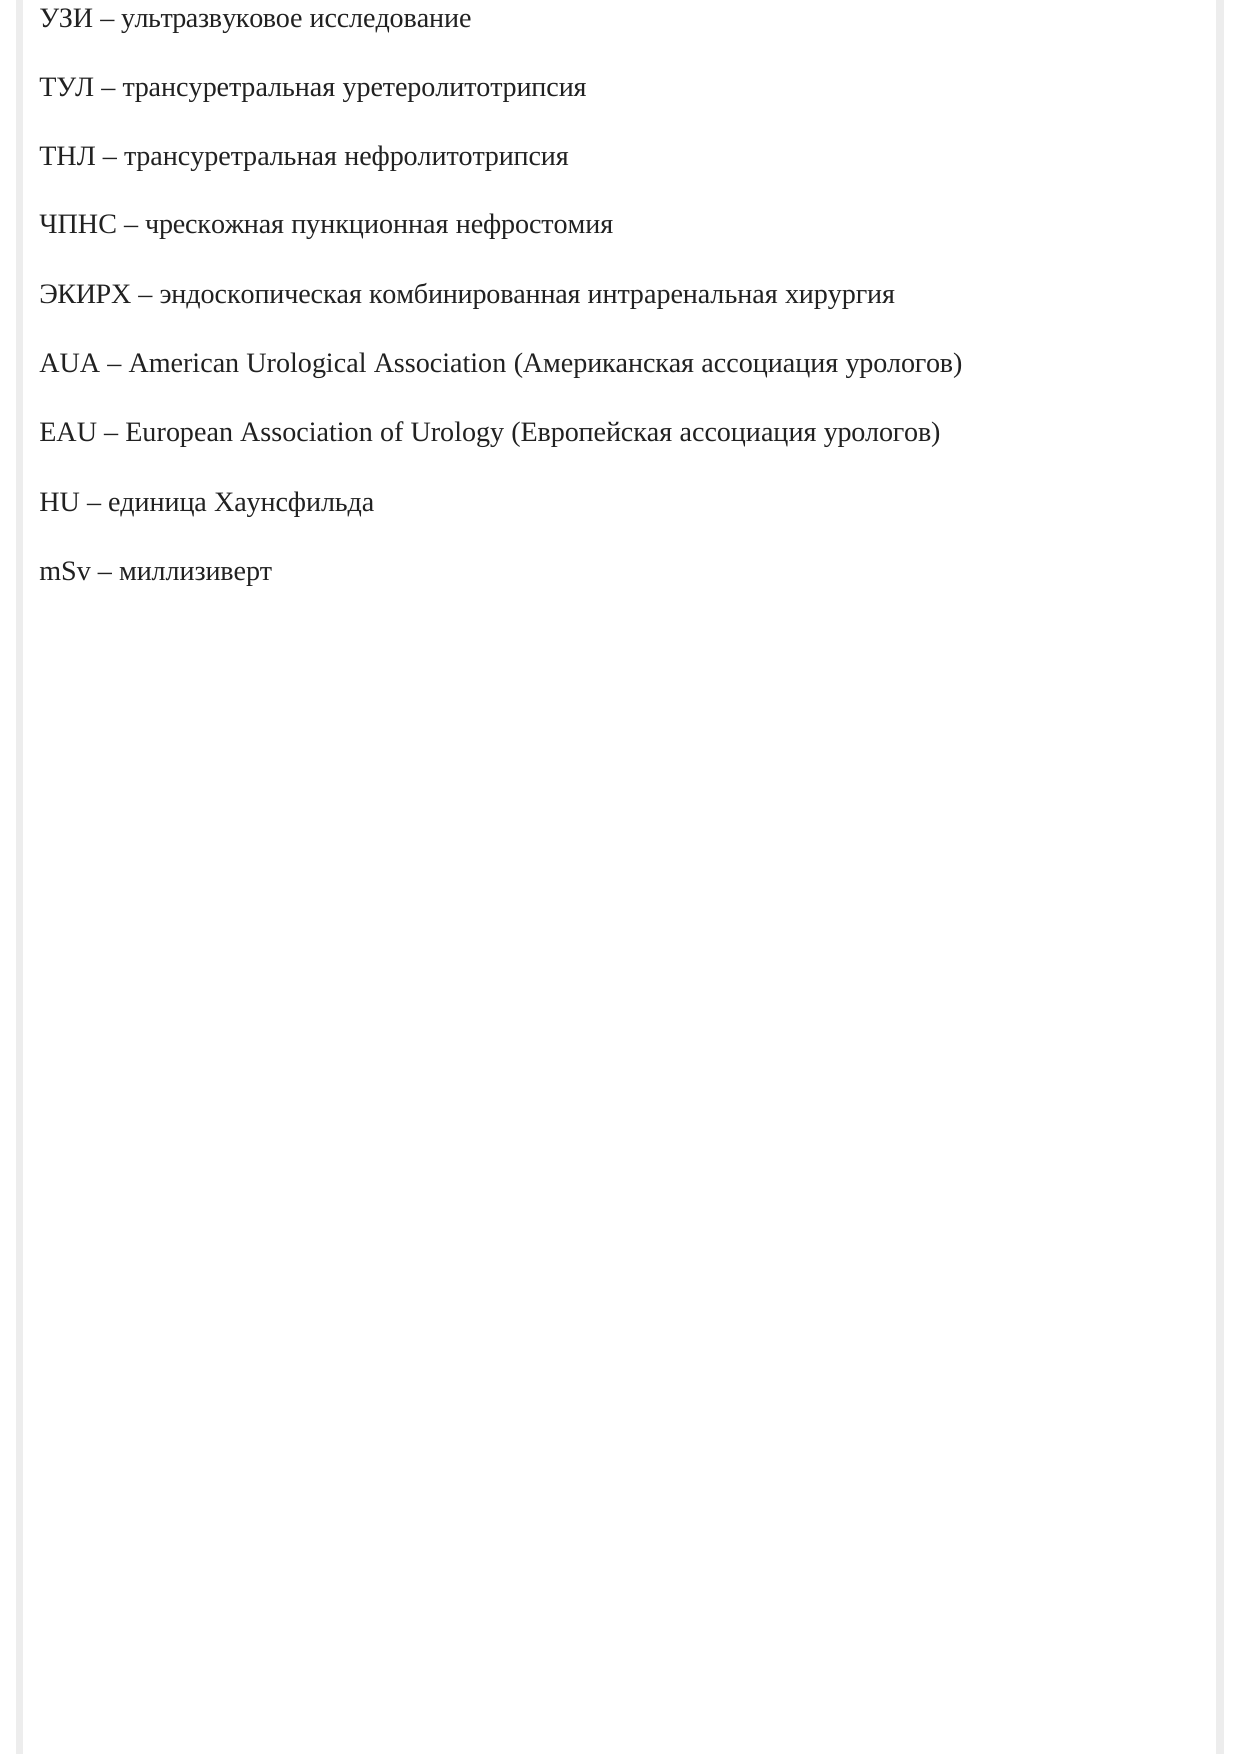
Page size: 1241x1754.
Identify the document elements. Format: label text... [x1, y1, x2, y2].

text HU – единица Хаунсфильда mSv – миллизиверт [39, 485, 407, 586]
text AUA – American Urological Association (Американская ассоциация урологов) EAU – European Association of Urology (Европейская ассоциация урологов) [39, 346, 1007, 447]
text ТУЛ – трансуретральная уретеролитотрипсия ТНЛ – трансуретральная нефролитотрипсия ЧПНС – чрескожная пункционная нефростомия [39, 70, 637, 240]
text УЗИ – ультразвуковое исследование [39, 1, 1236, 34]
text ЭКИРХ – эндоскопическая комбинированная интраренальная хирургия [39, 278, 1236, 310]
